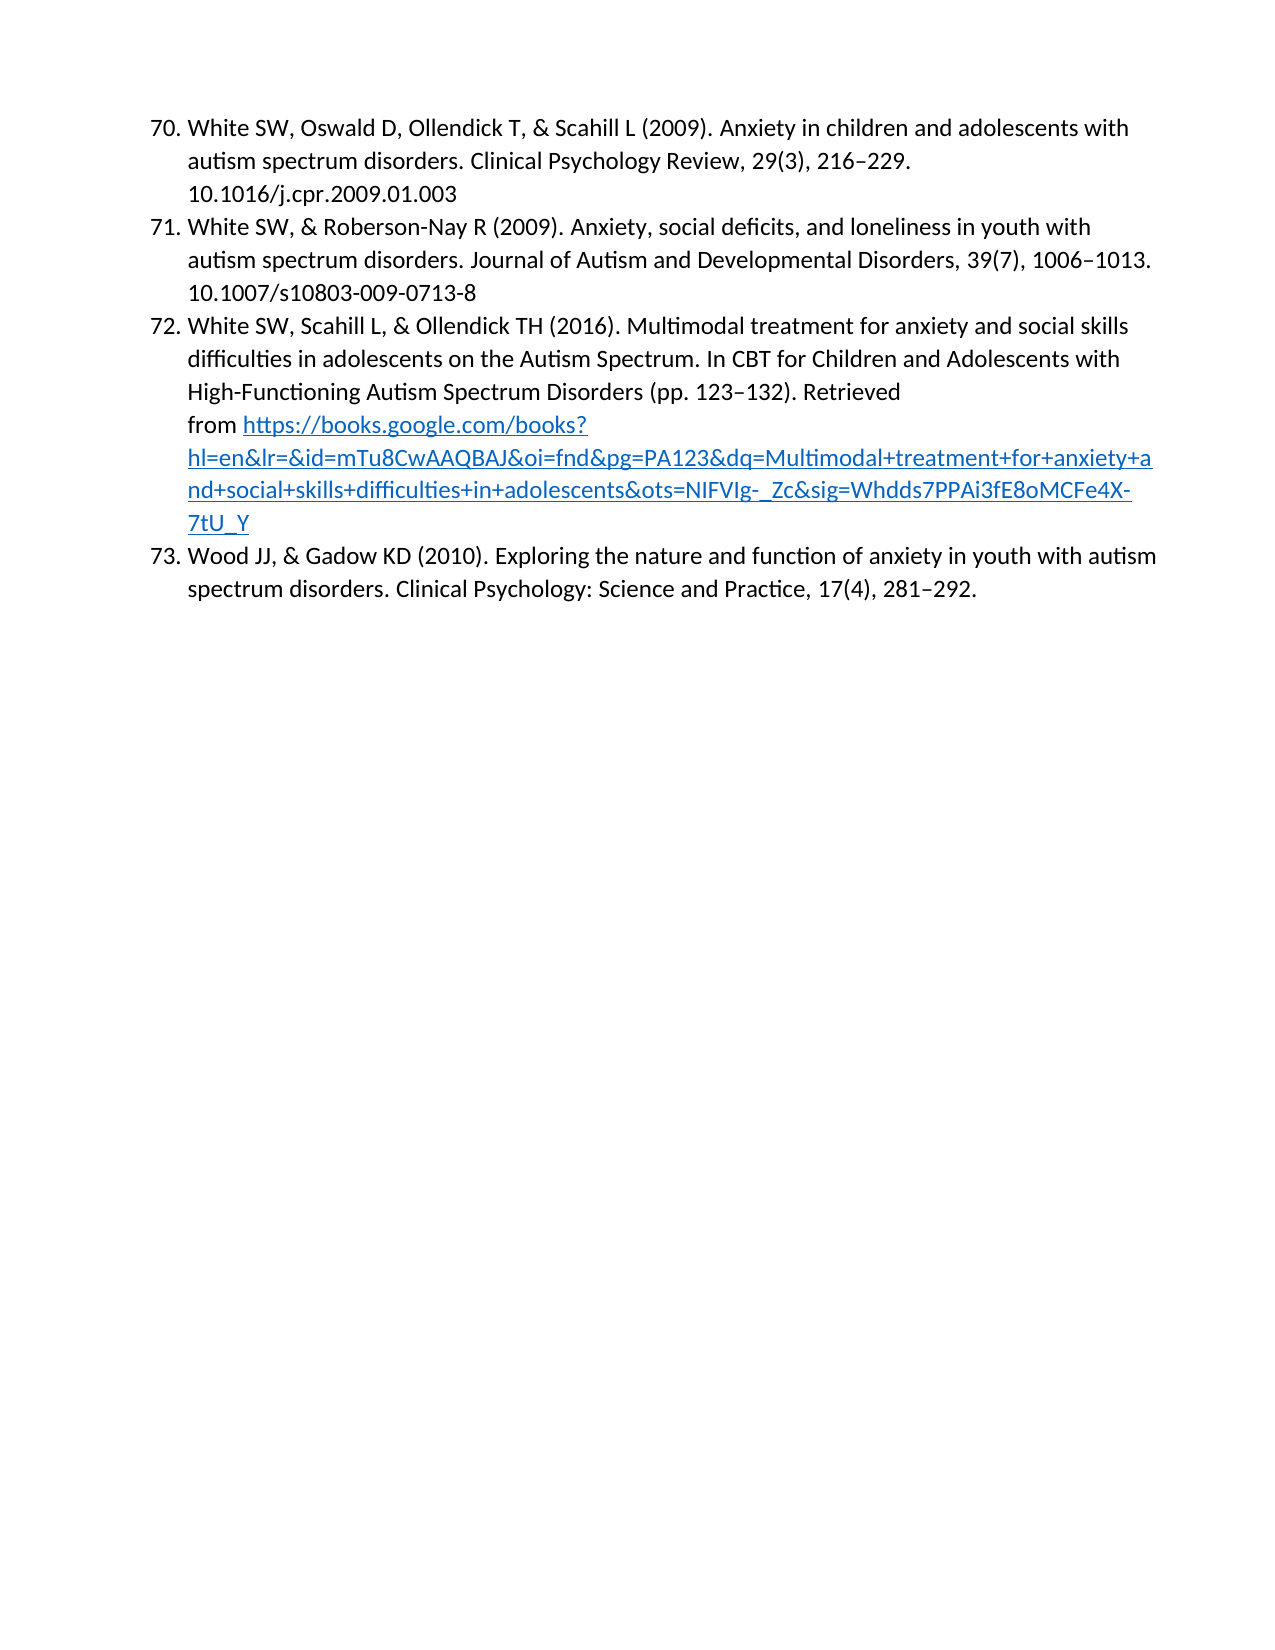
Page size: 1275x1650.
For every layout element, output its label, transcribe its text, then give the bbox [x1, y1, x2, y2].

list White SW, Oswald D, Ollendick T, & Scahill L (2009). Anxiety in children and adolescents with autism spectrum disorders. Clinical Psychology Review, 29(3), 216–229. 10.1016/j.cpr.2009.01.003 [150, 112, 1162, 209]
list White SW, Scahill L, & Ollendick TH (2016). Multimodal treatment for anxiety and social skills difficulties in adolescents on the Autism Spectrum. In CBT for Children and Adolescents with High-Functioning Autism Spectrum Disorders (pp. 123–132). Retrieved from https://books.google.com/books?hl=en&lr=&id=mTu8CwAAQBAJ&oi=fnd&pg=PA123&dq=Multimodal+treatment+for+anxiety+and+social+skills+difficulties+in+adolescents&ots=NIFVIg-_Zc&sig=Whdds7PPAi3fE8oMCFe4X-7tU_Y [150, 310, 1162, 538]
list Wood JJ, & Gadow KD (2010). Exploring the nature and function of anxiety in youth with autism spectrum disorders. Clinical Psychology: Science and Practice, 17(4), 281–292. [150, 540, 1162, 604]
list White SW, & Roberson-Nay R (2009). Anxiety, social deficits, and loneliness in youth with autism spectrum disorders. Journal of Autism and Developmental Disorders, 39(7), 1006–1013. 10.1007/s10803-009-0713-8 [150, 211, 1162, 308]
